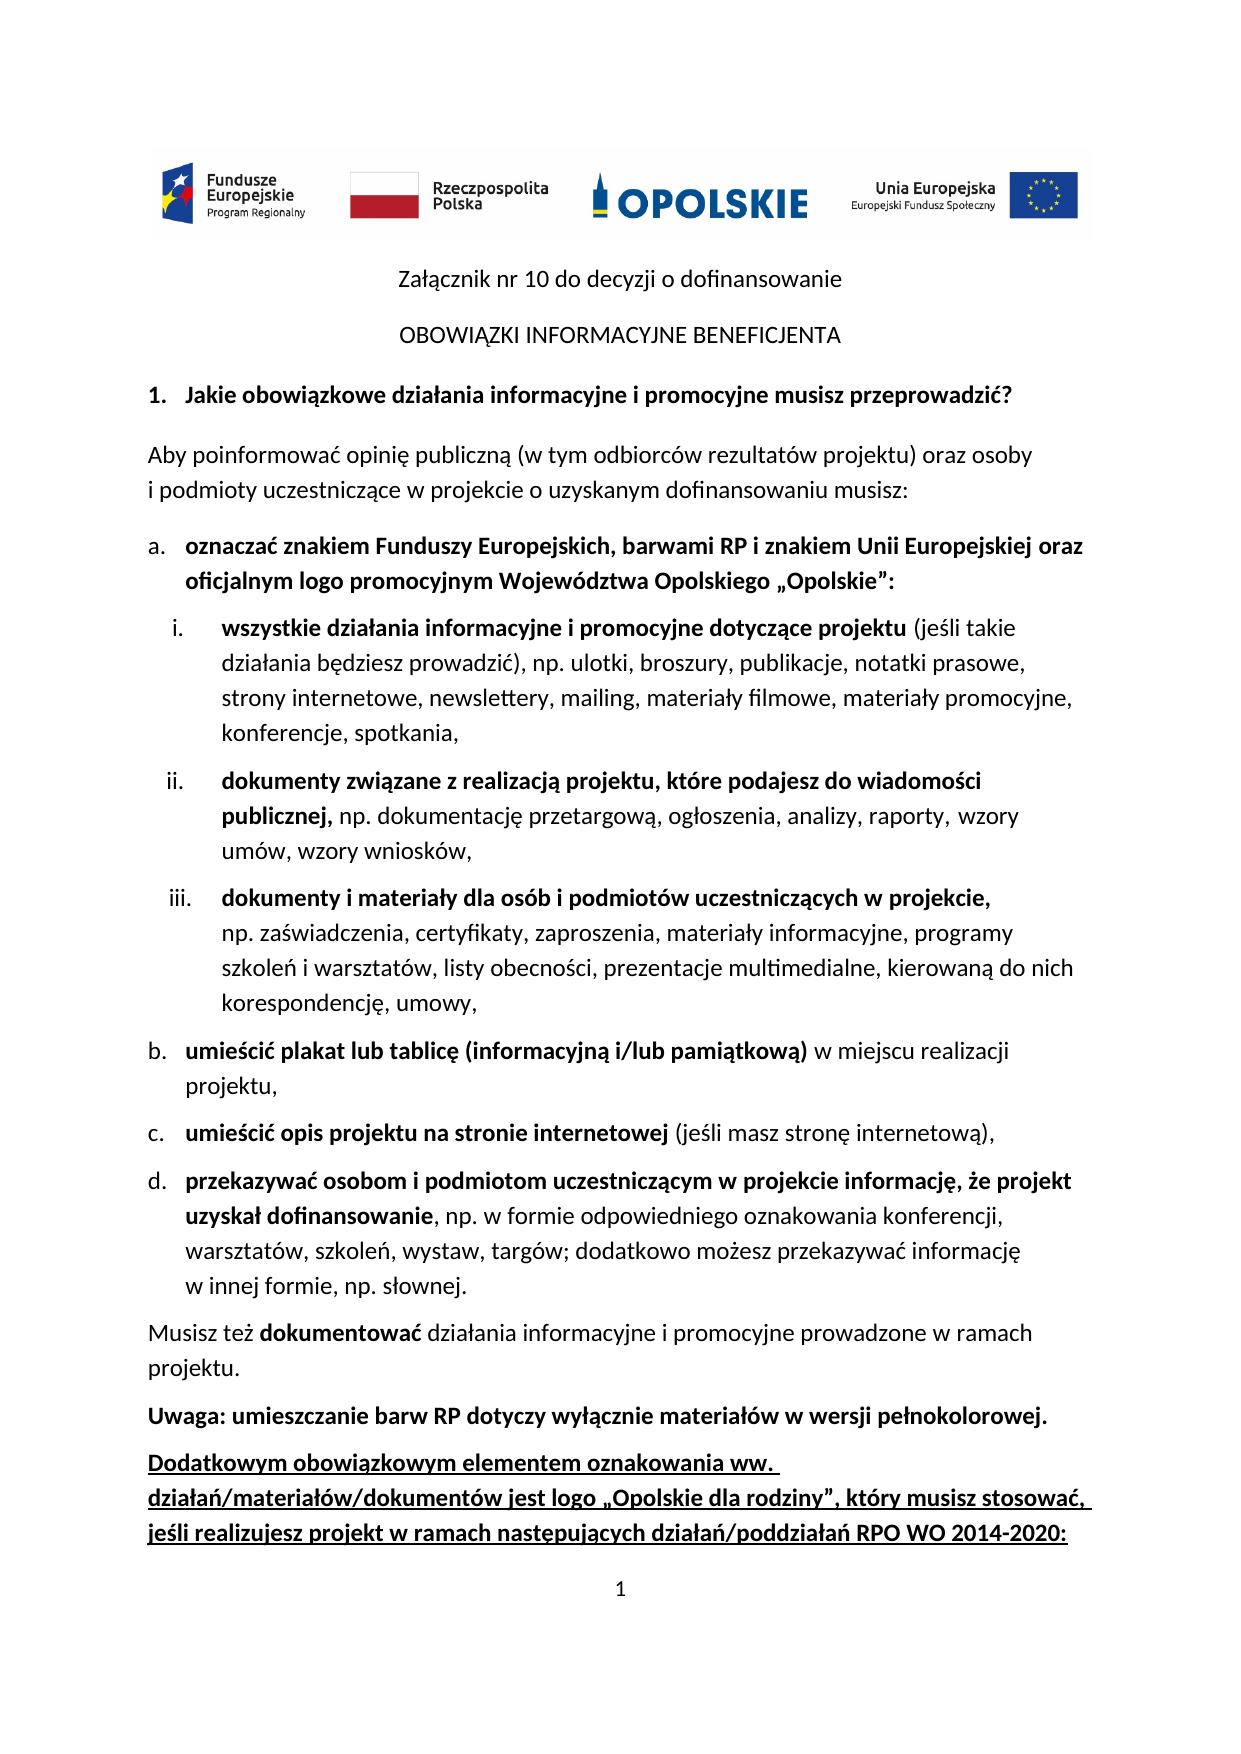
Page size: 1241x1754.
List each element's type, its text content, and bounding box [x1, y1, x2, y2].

text OBOWIĄZKI INFORMACYJNE BENEFICJENTA [148, 319, 1093, 349]
list umieścić opis projektu na stronie internetowej (jeśli masz stronę internetową), [148, 1117, 1093, 1148]
text Musisz też dokumentować działania informacyjne i promocyjne prowadzone w ramach projektu. [148, 1317, 1093, 1383]
text Aby poinformować opinię publiczną (w tym odbiorców rezultatów projektu) oraz osoby i podmioty uczestniczące w projekcie o uzyskanym dofinansowaniu musisz: [148, 439, 1093, 504]
list dokumenty i materiały dla osób i podmiotów uczestniczących w projekcie, np. zaświadczenia, certyfikaty, zaproszenia, materiały informacyjne, programy szkoleń i warsztatów, listy obecności, prezentacje multimedialne, kierowaną do nich korespondencję, umowy, [192, 882, 1093, 1018]
picture [147, 147, 1093, 239]
list Jakie obowiązkowe działania informacyjne i promocyjne musisz przeprowadzić? [148, 379, 1093, 409]
list wszystkie działania informacyjne i promocyjne dotyczące projektu (jeśli takie działania będziesz prowadzić), np. ulotki, broszury, publikacje, notatki prasowe, strony internetowe, newslettery, mailing, materiały filmowe, materiały promocyjne, konferencje, spotkania, [184, 612, 1093, 748]
text Załącznik nr 10 do decyzji o dofinansowanie [148, 263, 1093, 294]
list przekazywać osobom i podmiotom uczestniczącym w projekcie informację, że projekt uzyskał dofinansowanie, np. w formie odpowiedniego oznakowania konferencji, warsztatów, szkoleń, wystaw, targów; dodatkowo możesz przekazywać informację w innej formie, np. słownej. [148, 1165, 1093, 1300]
text Uwaga: umieszczanie barw RP dotyczy wyłącznie materiałów w wersji pełnokolorowej. [148, 1400, 1093, 1430]
list dokumenty związane z realizacją projektu, które podajesz do wiadomości publicznej, np. dokumentację przetargową, ogłoszenia, analizy, raporty, wzory umów, wzory wniosków, [184, 765, 1093, 865]
text Dodatkowym obowiązkowym elementem oznakowania ww. działań/materiałów/dokumentów jest logo „Opolskie dla rodziny”, który musisz stosować, jeśli realizujesz projekt w ramach następujących działań/poddziałań RPO WO 2014-2020: [148, 1447, 1093, 1548]
list oznaczać znakiem Funduszy Europejskich, barwami RP i znakiem Unii Europejskiej oraz oficjalnym logo promocyjnym Województwa Opolskiego „Opolskie”: [148, 530, 1093, 595]
list umieścić plakat lub tablicę (informacyjną i/lub pamiątkową) w miejscu realizacji projektu, [148, 1035, 1093, 1100]
